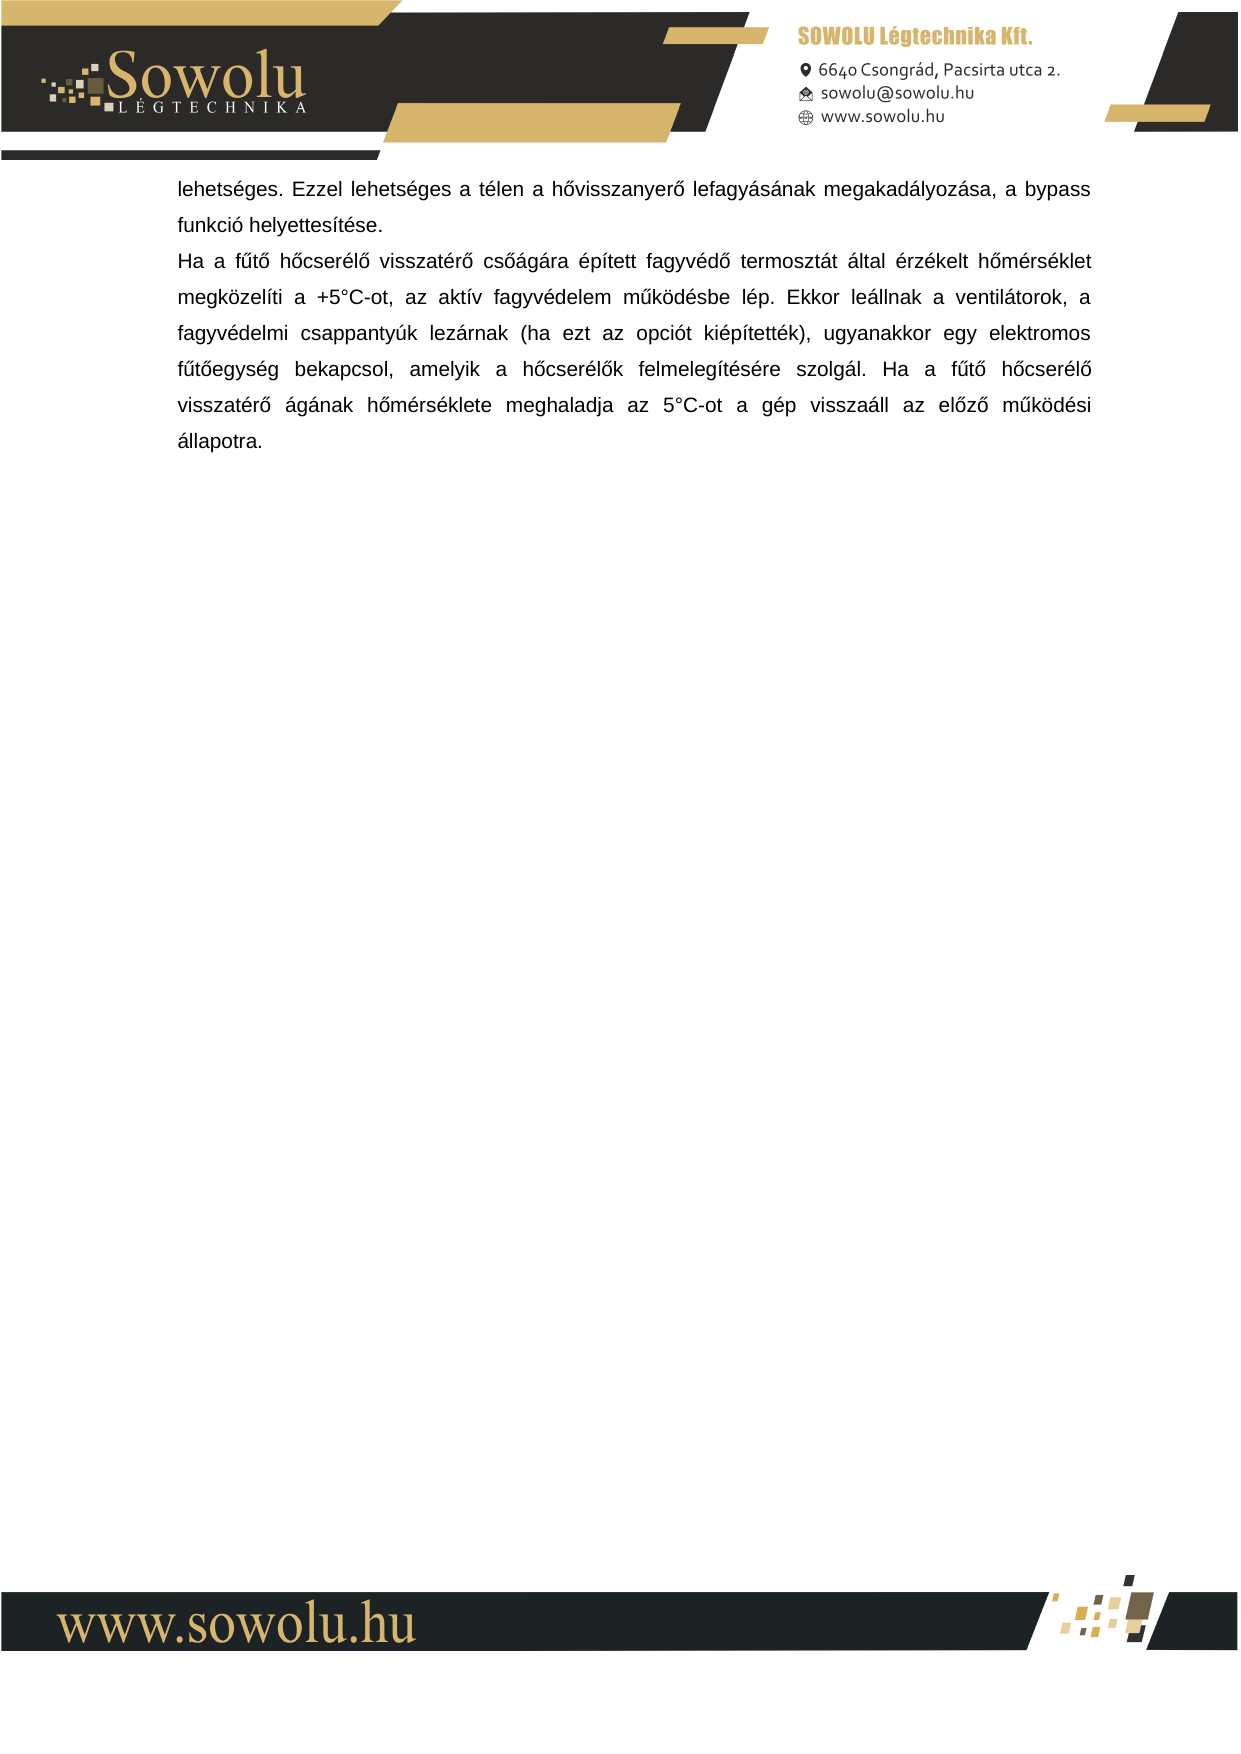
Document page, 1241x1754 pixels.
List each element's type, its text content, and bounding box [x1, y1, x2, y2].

picture [0, 0, 1238, 160]
picture [0, 1575, 1236, 1651]
text Ha a fűtő hőcserélő visszatérő csőágára épített fagyvédő termosztát által érzékelt hőmérséklet megközelíti a +5°C-ot, az aktív fagyvédelem működésbe lép. Ekkor leállnak a ventilátorok, a fagyvédelmi csappantyúk lezárnak (ha ezt az opciót kiépítették), ugyanakkor egy elektromos fűtőegység bekapcsol, amelyik a hőcserélők felmelegítésére szolgál. Ha a fűtő hőcserélő visszatérő ágának hőmérséklete meghaladja az 5°C-ot a gép visszaáll az előző működési állapotra. [177, 249, 1092, 453]
